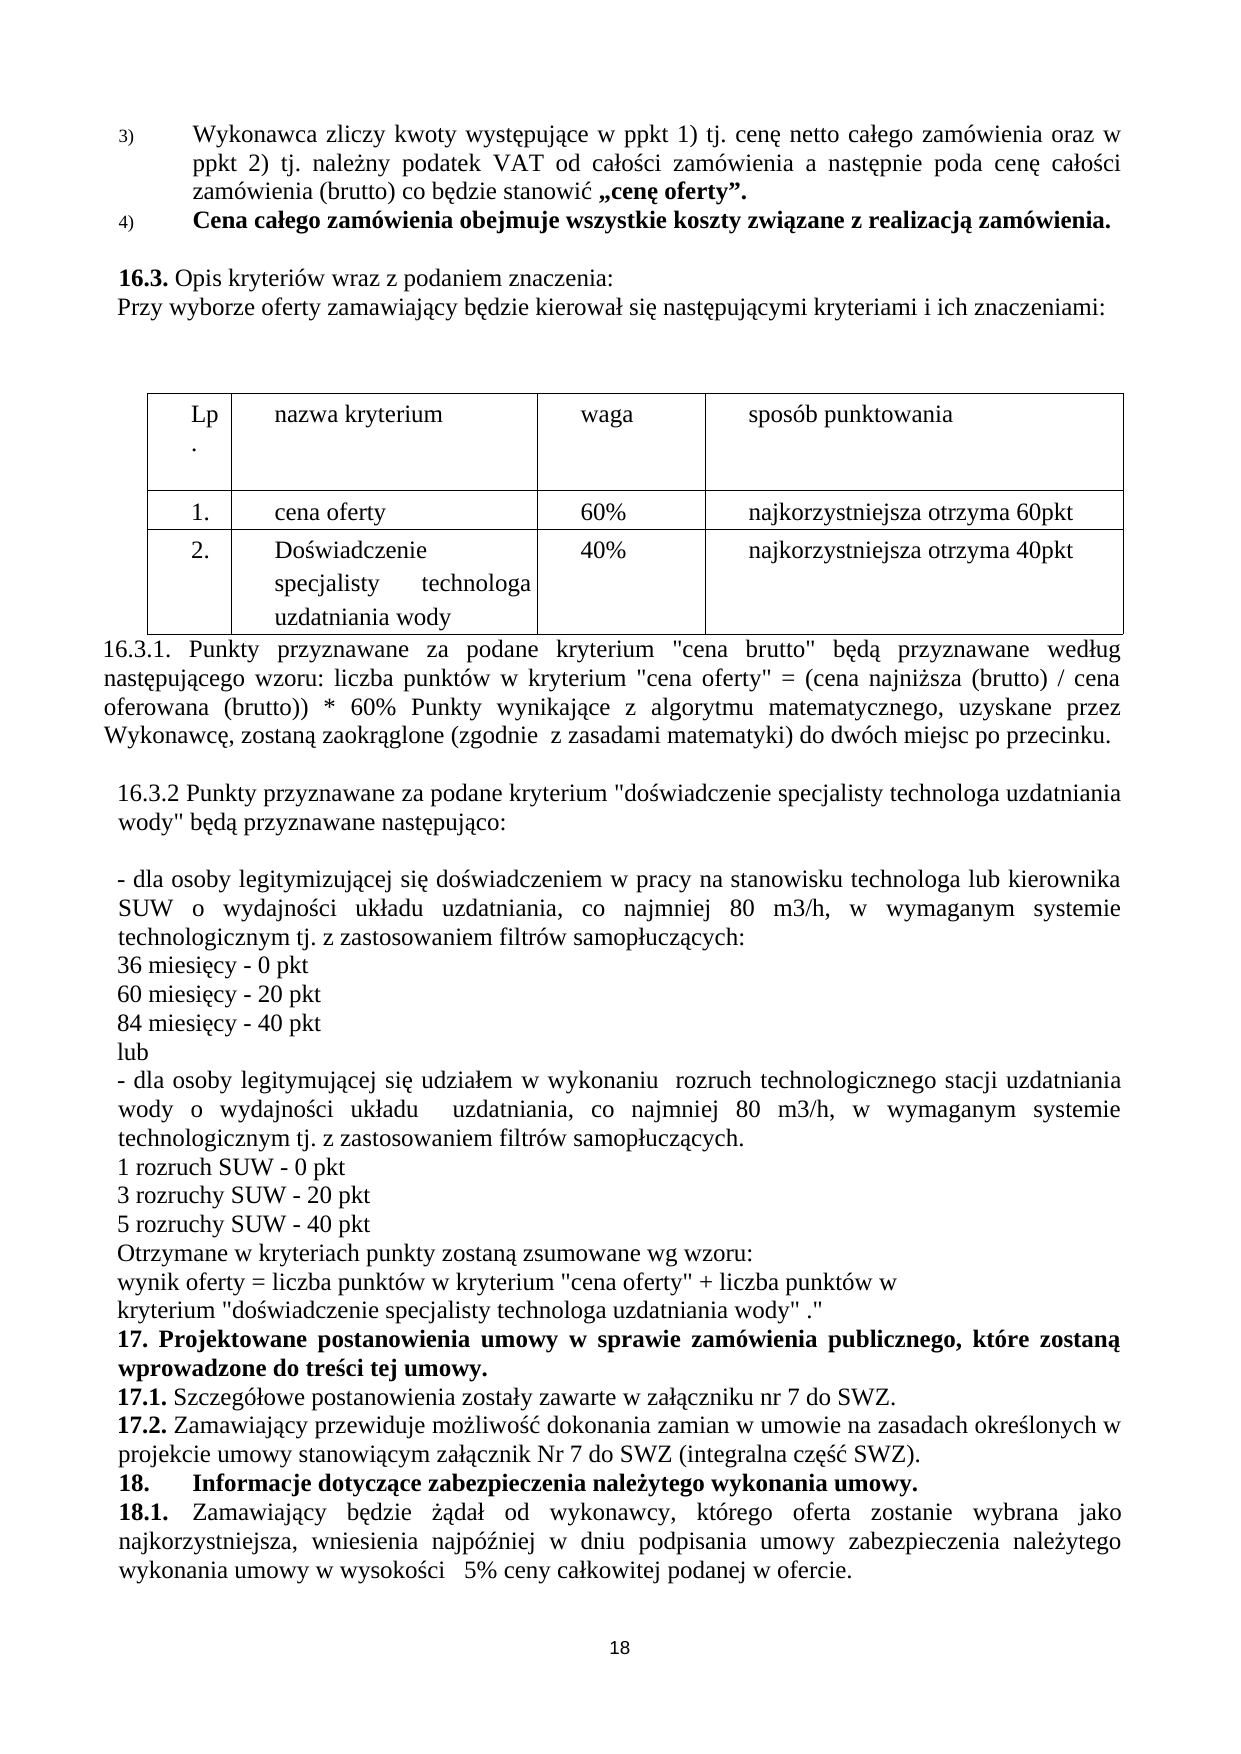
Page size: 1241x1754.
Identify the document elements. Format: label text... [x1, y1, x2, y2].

table_header Lp. [148, 394, 231, 490]
list Zamawiający będzie żądał od wykonawcy, którego oferta zostanie wybrana jako najkorzystniejsza, wniesienia najpóźniej w dniu podpisania umowy zabezpieczenia należytego wykonania umowy w wysokości 5% ceny całkowitej podanej w ofercie. [118, 1497, 1122, 1583]
table_cell najkorzystniejsza otrzyma 60pkt [706, 491, 1123, 529]
text 17. Projektowane postanowienia umowy w sprawie zamówienia publicznego, które zostaną wprowadzone do treści tej umowy. [117, 1324, 1122, 1382]
table_cell 40% [538, 530, 705, 633]
text 36 miesięcy - 0 pkt [117, 950, 1122, 979]
table_cell najkorzystniejsza otrzyma 40pkt [706, 530, 1123, 633]
text 1 rozruch SUW - 0 pkt [117, 1152, 1122, 1180]
text Otrzymane w kryteriach punkty zostaną zsumowane wg wzoru: [117, 1238, 1122, 1267]
text Przy wyborze oferty zamawiający będzie kierował się następującymi kryteriami i ich znaczeniami: [117, 292, 1122, 320]
table_cell cena oferty [232, 491, 537, 529]
text 16.3.1. Punkty przyznawane za podane kryterium "cena brutto" będą przyznawane według następującego wzoru: liczba punktów w kryterium "cena oferty" = (cena najniższa (brutto) / cena oferowana (brutto)) * 60% Punkty wynikające z algorytmu matematycznego, uzyskane przez Wykonawcę, zostaną zaokrąglone (zgodnie z zasadami matematyki) do dwóch miejsc po przecinku. [102, 634, 1122, 749]
table_cell 60% [538, 491, 705, 529]
table_cell 1. [148, 491, 231, 529]
text - dla osoby legitymującej się udziałem w wykonaniu rozruch technologicznego stacji uzdatniania wody o wydajności układu uzdatniania, co najmniej 80 m3/h, w wymaganym systemie technologicznym tj. z zastosowaniem filtrów samopłuczących. [117, 1065, 1122, 1152]
text 3 rozruchy SUW - 20 pkt [117, 1180, 1122, 1209]
table_cell Doświadczenie specjalisty technologa uzdatniania wody [232, 530, 537, 633]
table_header waga [538, 394, 705, 490]
list Wykonawca zliczy kwoty występujące w ppkt 1) tj. cenę netto całego zamówienia oraz w ppkt 2) tj. należny podatek VAT od całości zamówienia a następnie poda cenę całości zamówienia (brutto) co będzie stanowić „cenę oferty”. [118, 119, 1122, 205]
text 17.2. Zamawiający przewiduje możliwość dokonania zamian w umowie na zasadach określonych w projekcie umowy stanowiącym załącznik Nr 7 do SWZ (integralna część SWZ). [117, 1411, 1122, 1468]
text 17.1. Szczegółowe postanowienia zostały zawarte w załączniku nr 7 do SWZ. [117, 1382, 1122, 1410]
text - dla osoby legitymizującej się doświadczeniem w pracy na stanowisku technologa lub kierownika SUW o wydajności układu uzdatniania, co najmniej 80 m3/h, w wymaganym systemie technologicznym tj. z zastosowaniem filtrów samopłuczących: [117, 864, 1122, 950]
text wynik oferty = liczba punktów w kryterium "cena oferty" + liczba punktów w [117, 1267, 1122, 1295]
text 5 rozruchy SUW - 40 pkt [117, 1209, 1122, 1238]
list Cena całego zamówienia obejmuje wszystkie koszty związane z realizacją zamówienia. [118, 205, 1122, 234]
text 16.3. Opis kryteriów wraz z podaniem znaczenia: [118, 263, 1122, 292]
text 60 miesięcy - 20 pkt [117, 979, 1122, 1008]
table_cell 2. [148, 530, 231, 633]
text lub [117, 1037, 1122, 1065]
table_header sposób punktowania [706, 394, 1123, 490]
text 16.3.2 Punkty przyznawane za podane kryterium "doświadczenie specjalisty technologa uzdatniania wody" będą przyznawane następująco: [117, 778, 1122, 835]
text kryterium "doświadczenie specjalisty technologa uzdatniania wody" ." [117, 1295, 1122, 1324]
table_header nazwa kryterium [232, 394, 537, 490]
list Informacje dotyczące zabezpieczenia należytego wykonania umowy. [118, 1468, 1122, 1497]
text 84 miesięcy - 40 pkt [117, 1008, 1122, 1037]
